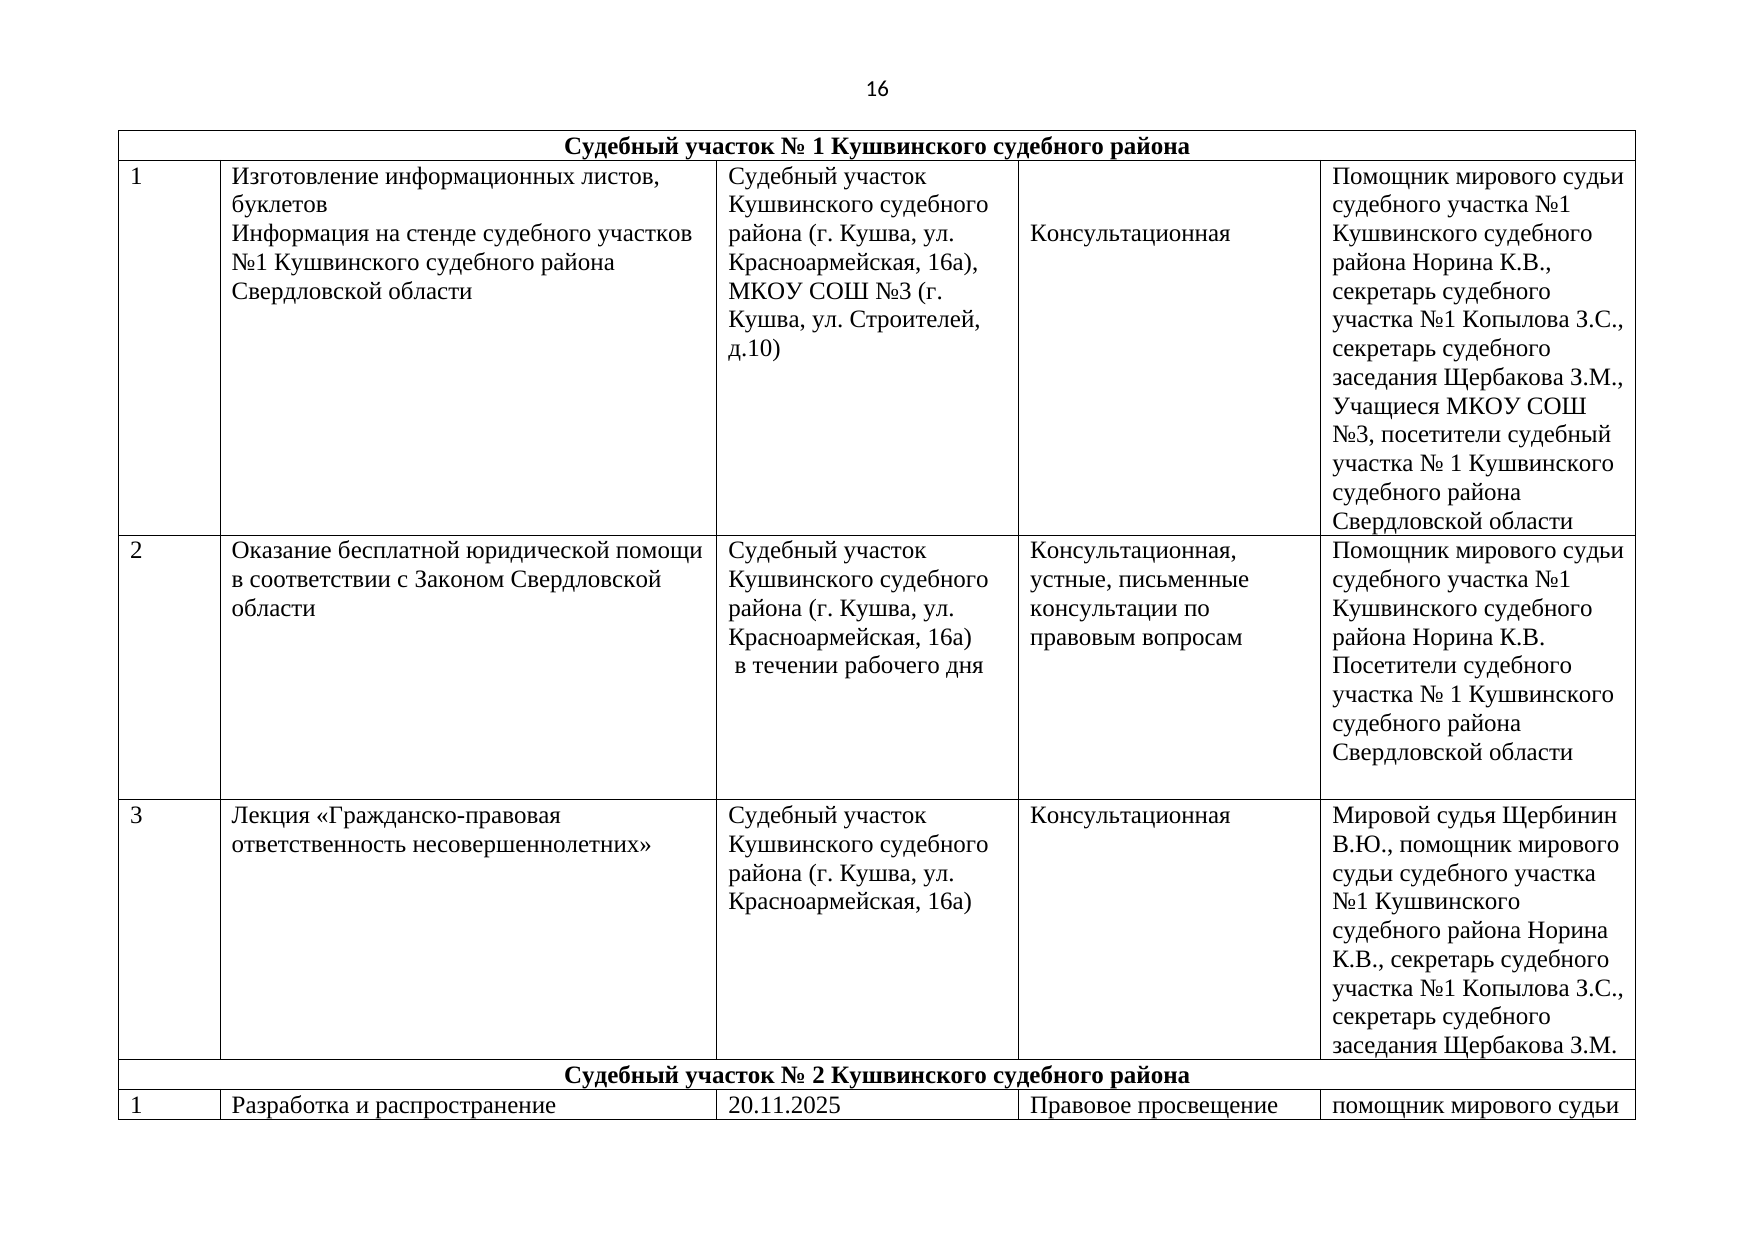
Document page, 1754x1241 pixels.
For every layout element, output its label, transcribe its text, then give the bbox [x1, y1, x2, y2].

table_cell Судебный участок Кушвинского судебного района (г. Кушва, ул. Красноармейская, 16а) в течении рабочего дня [717, 536, 1018, 799]
table_cell 1 [119, 161, 220, 534]
table_cell Помощник мирового судьи судебного участка №1 Кушвинского судебного района Норина К.В. Посетители судебного участка № 1 Кушвинского судебного района Свердловской области [1321, 536, 1635, 799]
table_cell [1321, 1090, 1635, 1118]
table_cell Консультационная [1019, 800, 1320, 1059]
table_cell Консультационная, устные, письменные консультации по правовым вопросам [1019, 536, 1320, 799]
table_cell Оказание бесплатной юридической помощи в соответствии с Законом Свердловской области [221, 536, 716, 799]
table_cell Лекция «Гражданско-правовая ответственность несовершеннолетних» [221, 800, 716, 1059]
table_cell Консультационная [1019, 161, 1320, 534]
table_cell Судебный участок № 1 Кушвинского судебного района [119, 131, 1635, 160]
table_cell 2 [119, 536, 220, 799]
table_cell 20.11.2025 [717, 1090, 1018, 1118]
table_cell 3 [119, 800, 220, 1059]
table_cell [1019, 1090, 1320, 1118]
table_cell Изготовление информационных листов, буклетов Информация на стенде судебного участков №1 Кушвинского судебного района Свердловской области [221, 161, 716, 534]
table_cell Судебный участок № 2 Кушвинского судебного района [119, 1060, 1635, 1089]
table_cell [221, 1090, 716, 1118]
table_cell Судебный участок Кушвинского судебного района (г. Кушва, ул. Красноармейская, 16а) [717, 800, 1018, 1059]
table_cell 1 [119, 1090, 220, 1118]
table_cell Судебный участок Кушвинского судебного района (г. Кушва, ул. Красноармейская, 16а), МКОУ СОШ №3 (г. Кушва, ул. Строителей, д.10) [717, 161, 1018, 534]
table_cell Помощник мирового судьи судебного участка №1 Кушвинского судебного района Норина К.В., секретарь судебного участка №1 Копылова З.С., секретарь судебного заседания Щербакова З.М., Учащиеся МКОУ СОШ №3, посетители судебный участка № 1 Кушвинского судебного района Свердловской области [1321, 161, 1635, 534]
table_cell Мировой судья Щербинин В.Ю., помощник мирового судьи судебного участка №1 Кушвинского судебного района Норина К.В., секретарь судебного участка №1 Копылова З.С., секретарь судебного заседания Щербакова З.М. [1321, 800, 1635, 1059]
